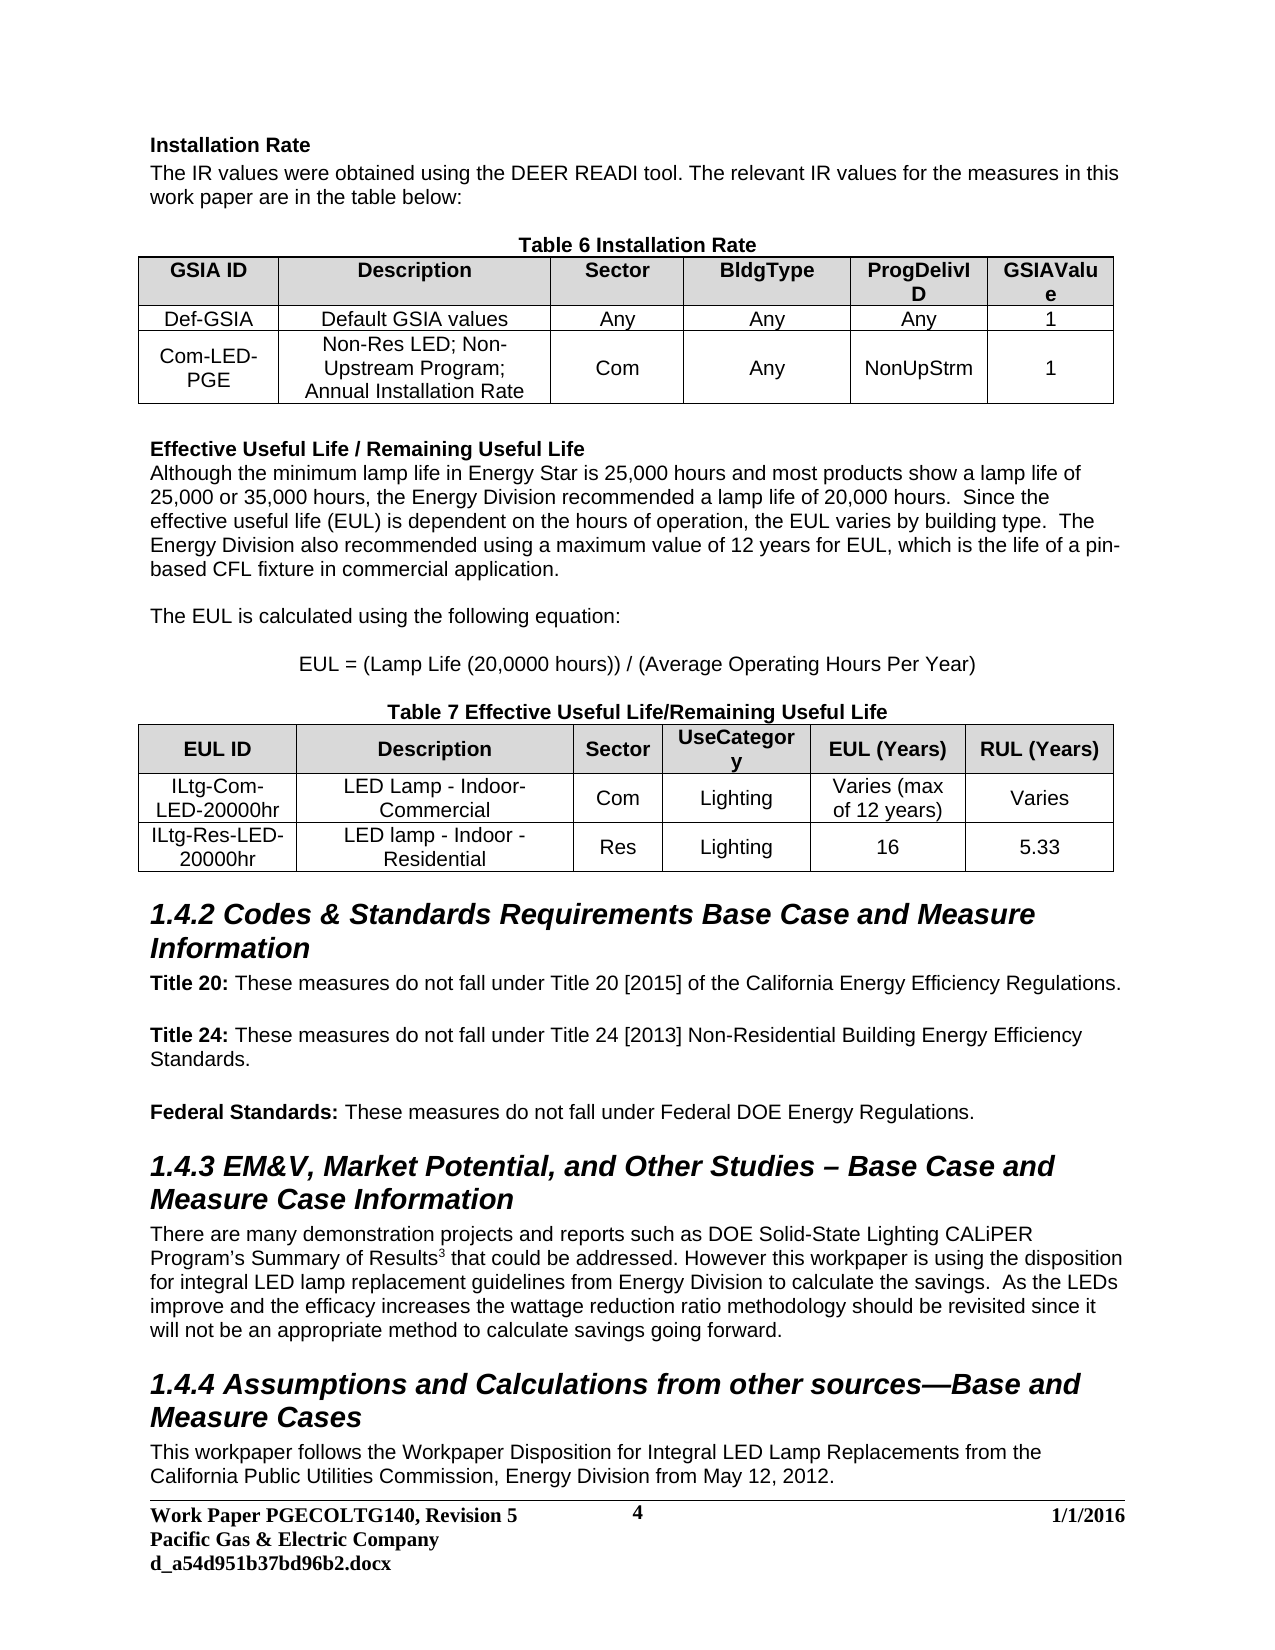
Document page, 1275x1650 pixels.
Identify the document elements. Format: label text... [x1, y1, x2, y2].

text Table 7 Effective Useful Life/Remaining Useful Life [150, 700, 1125, 724]
table_header GSIAValue [988, 258, 1113, 305]
table_cell 5.33 [966, 823, 1113, 871]
table_header Sector [551, 258, 683, 305]
text Although the minimum lamp life in Energy Star is 25,000 hours and most products show a lamp life of 25,000 or 35,000 hours, the Energy Division recommended a lamp life of 20,000 hours. Since the effective useful life (EUL) is dependent on the hours of operation, the EUL varies by building type. The Energy Division also recommended using a maximum value of 12 years for EUL, which is the life of a pin-based CFL fixture in commercial application. [150, 461, 1125, 580]
text Table 6 Installation Rate [150, 232, 1125, 256]
table_header RUL (Years) [966, 725, 1113, 773]
table_header GSIA ID [139, 258, 278, 305]
text This workpaper follows the Workpaper Disposition for Integral LED Lamp Replacements from the California Public Utilities Commission, Energy Division from May 12, 2012. [150, 1440, 1125, 1488]
text Federal Standards: These measures do not fall under Federal DOE Energy Regulations. [150, 1100, 1125, 1124]
text There are many demonstration projects and reports such as DOE Solid-State Lighting CALiPER Program’s Summary of Results that could be addressed. However this workpaper is using the disposition for integral LED lamp replacement guidelines from Energy Division to calculate the savings. As the LEDs improve and the efficacy increases the wattage reduction ratio methodology should be revisited since it will not be an appropriate method to calculate savings going forward. [150, 1222, 1125, 1342]
text Title 20: These measures do not fall under Title 20 [2015] of the California Energy Efficiency Regulations. [150, 970, 1125, 994]
table_cell Any [851, 306, 987, 330]
table_cell NonUpStrm [851, 331, 987, 403]
table_header Description [297, 725, 573, 773]
table_cell Def-GSIA [139, 306, 278, 330]
table_header UseCategory [663, 725, 810, 773]
subtitle 1.4.2 Codes & Standards Requirements Base Case and Measure Information [150, 897, 1125, 964]
table_cell ILtg-Com-LED-20000hr [139, 774, 296, 822]
text EUL = (Lamp Life (20,0000 hours)) / (Average Operating Hours Per Year) [150, 652, 1125, 676]
table_cell Lighting [663, 823, 810, 871]
table_cell LED lamp - Indoor - Residential [297, 823, 573, 871]
table_header EUL (Years) [811, 725, 965, 773]
table_header Description [279, 258, 550, 305]
table_cell 1 [988, 331, 1113, 403]
table_cell LED Lamp - Indoor- Commercial [297, 774, 573, 822]
table_cell Any [551, 306, 683, 330]
table_cell Any [684, 306, 850, 330]
table_header ProgDelivID [851, 258, 987, 305]
table_cell Default GSIA values [279, 306, 550, 330]
text The EUL is calculated using the following equation: [150, 604, 1125, 628]
text Title 24: These measures do not fall under Title 24 [2013] Non-Residential Building Energy Efficiency Standards. [150, 1023, 1125, 1071]
table_cell 1 [988, 306, 1113, 330]
table_cell Lighting [663, 774, 810, 822]
table_cell Varies (max of 12 years) [811, 774, 965, 822]
table_cell Com [574, 774, 662, 822]
table_cell Any [684, 331, 850, 403]
subtitle 1.4.3 EM&V, Market Potential, and Other Studies – Base Case and Measure Case Information [150, 1149, 1125, 1216]
table_cell Non-Res LED; Non-Upstream Program; Annual Installation Rate [279, 331, 550, 403]
table_cell Com-LED-PGE [139, 331, 278, 403]
table_header Sector [574, 725, 662, 773]
text Effective Useful Life / Remaining Useful Life [150, 437, 1125, 461]
table_cell ILtg-Res-LED-20000hr [139, 823, 296, 871]
table_cell Res [574, 823, 662, 871]
subtitle 1.4.4 Assumptions and Calculations from other sources—Base and Measure Cases [150, 1367, 1125, 1434]
text Installation Rate [150, 132, 1125, 156]
table_cell Com [551, 331, 683, 403]
text The IR values were obtained using the DEER READI tool. The relevant IR values for the measures in this work paper are in the table below: [150, 161, 1125, 208]
table_header EUL ID [139, 725, 296, 773]
table_cell 16 [811, 823, 965, 871]
table_cell Varies [966, 774, 1113, 822]
table_header BldgType [684, 258, 850, 305]
